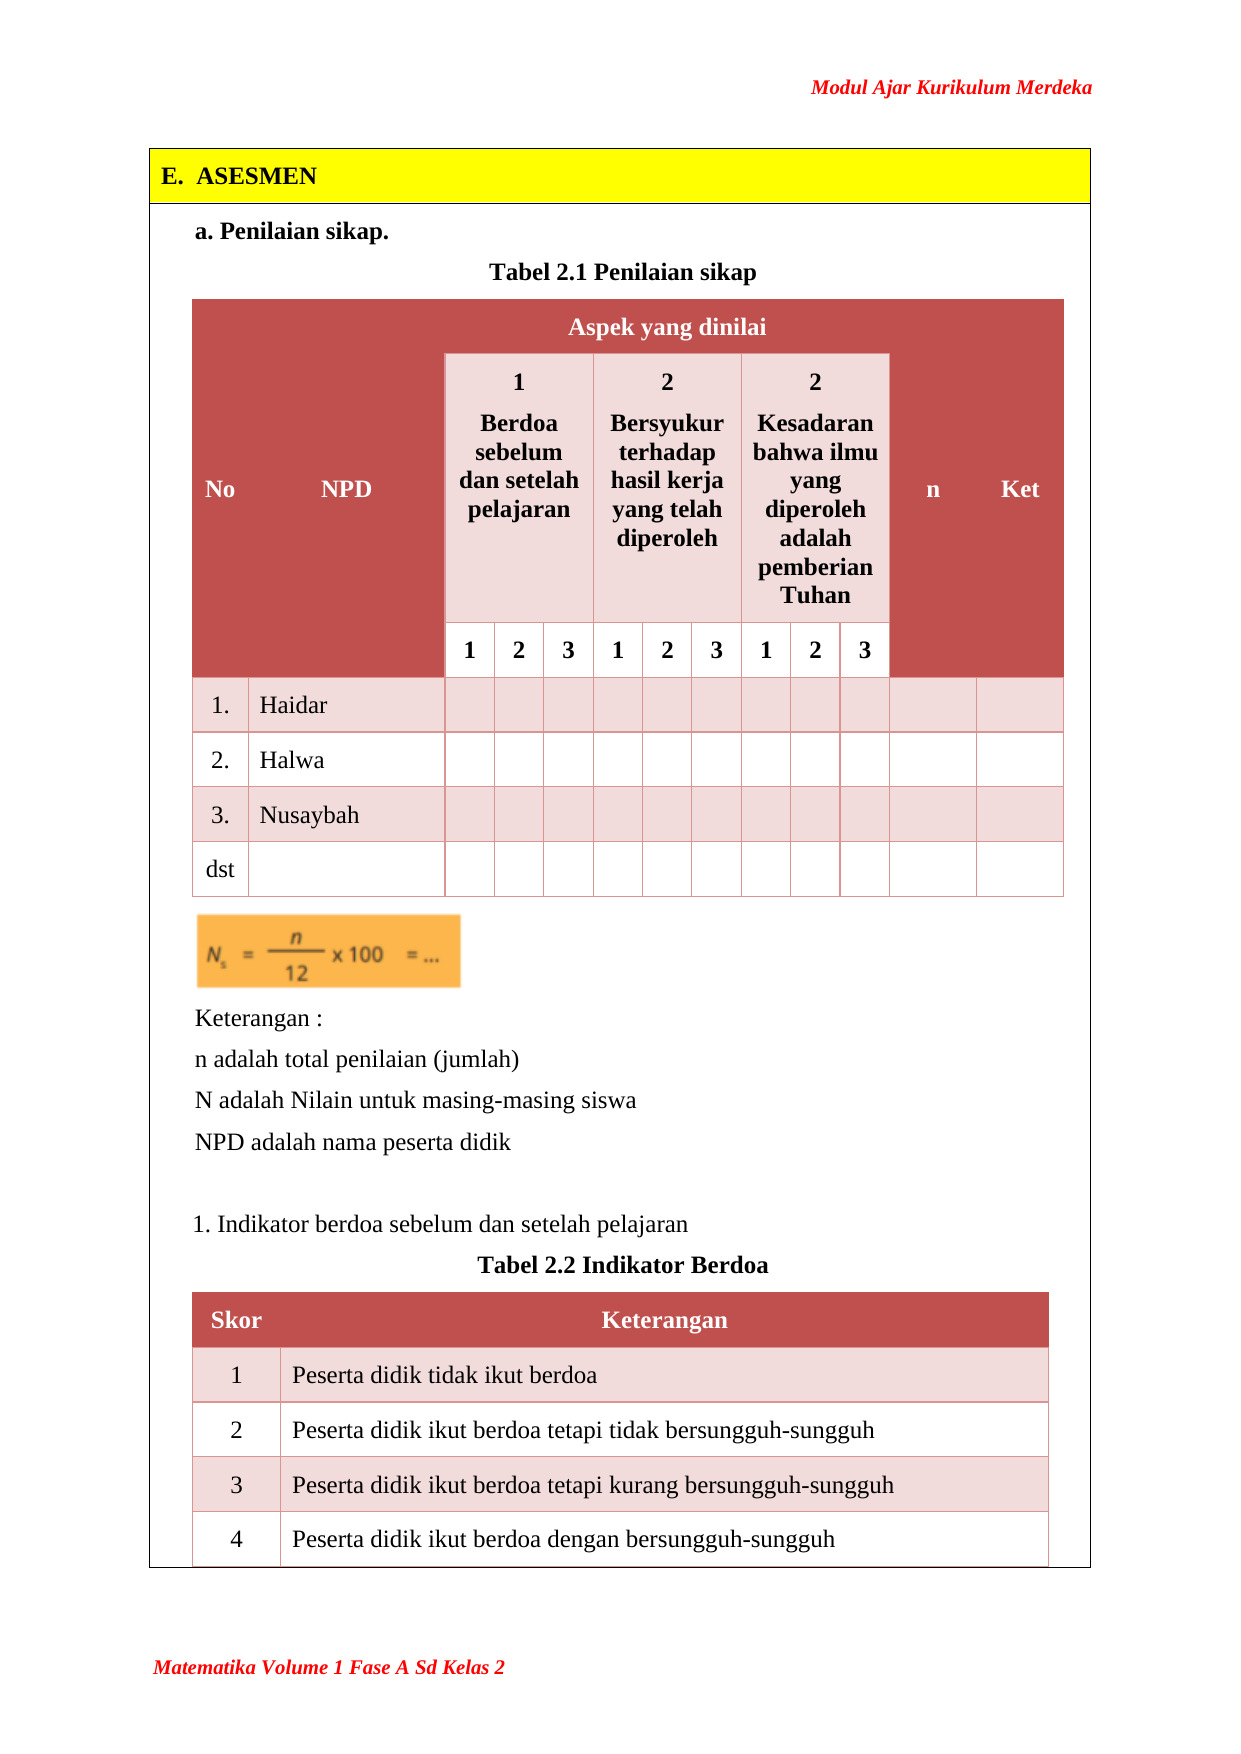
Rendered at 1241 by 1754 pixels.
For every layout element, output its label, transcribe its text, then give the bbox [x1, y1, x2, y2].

table_cell E. ASESMEN [150, 149, 1090, 202]
picture [194, 909, 467, 991]
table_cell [150, 204, 1090, 1567]
